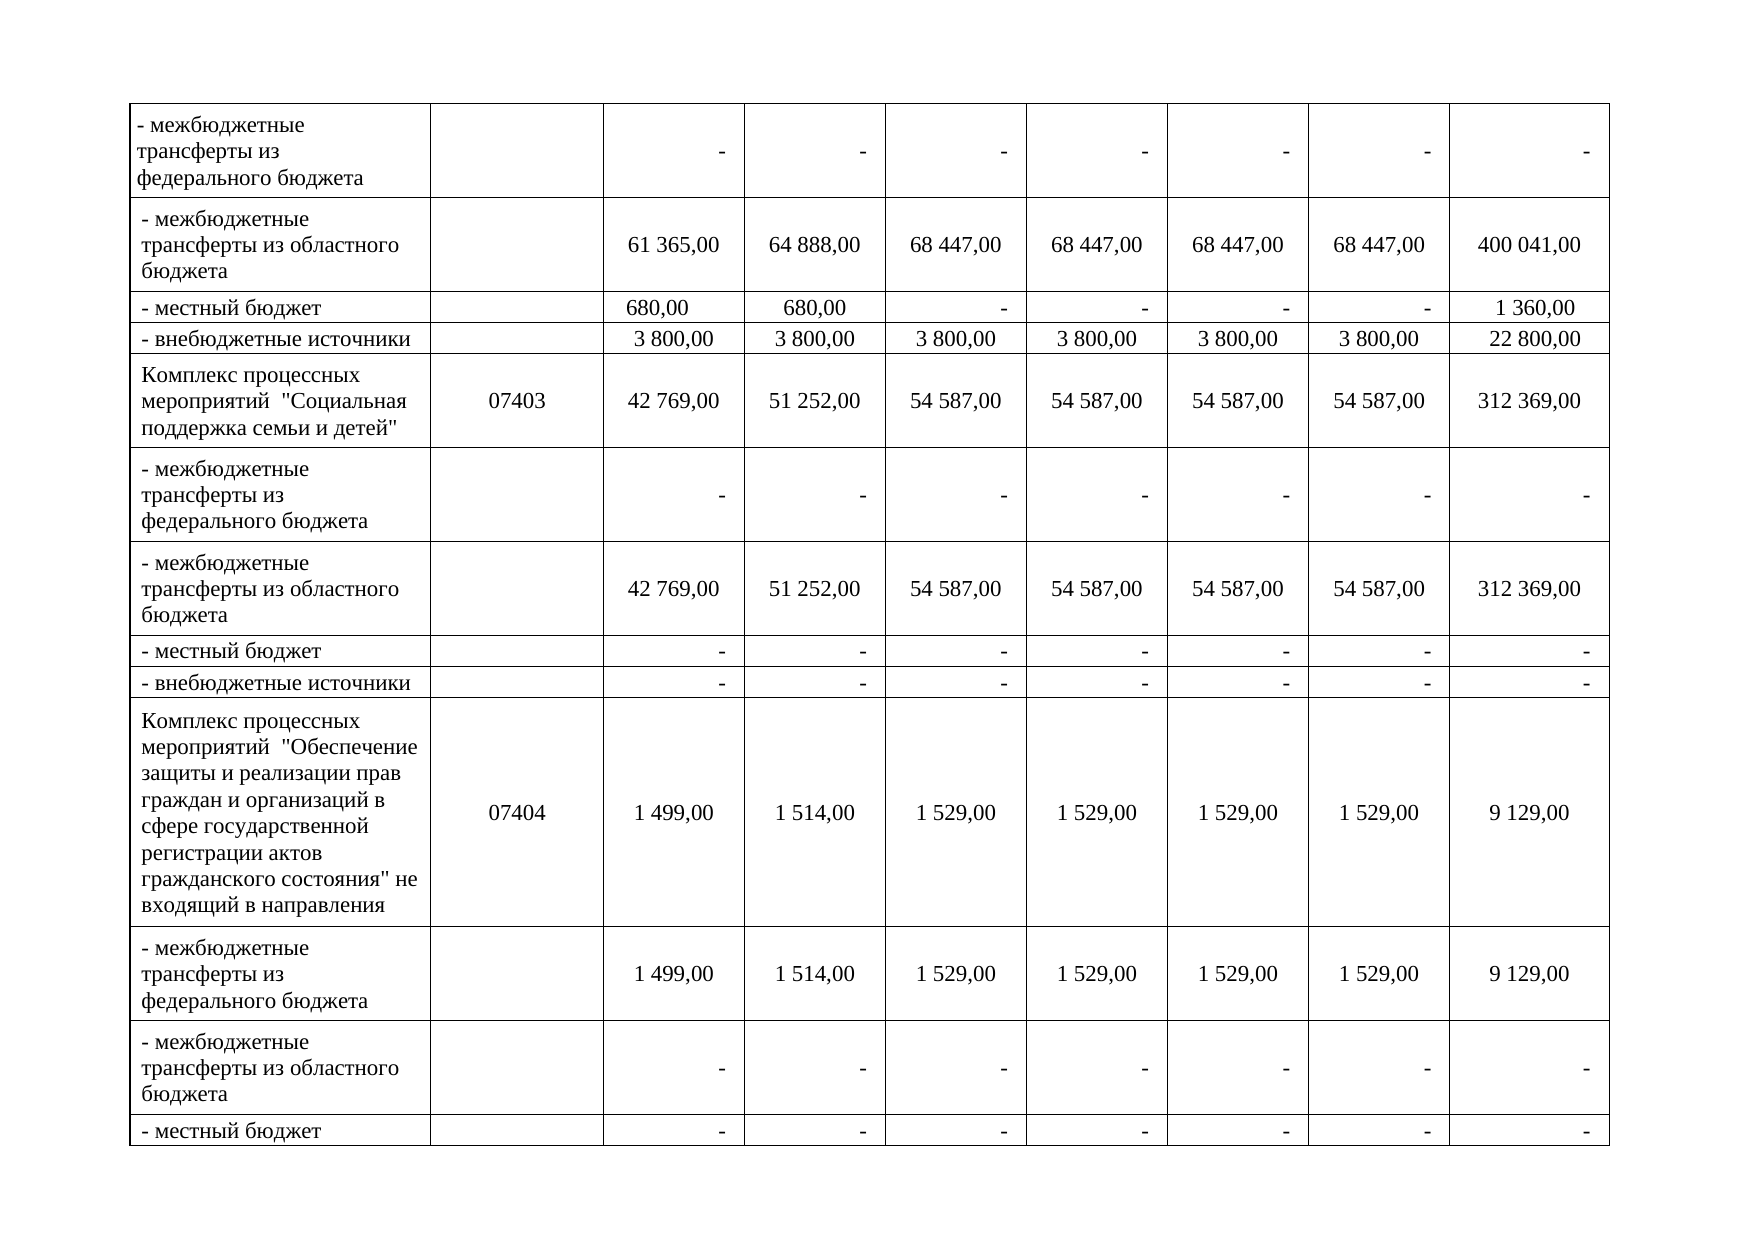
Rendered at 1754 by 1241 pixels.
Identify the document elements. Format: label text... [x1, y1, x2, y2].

table_cell - [1309, 292, 1449, 322]
table_cell 1 529,00 [1168, 698, 1308, 926]
table_cell - [604, 636, 744, 666]
table_cell - [886, 1021, 1026, 1114]
table_cell 1 529,00 [886, 698, 1026, 926]
table_cell 54 587,00 [1309, 354, 1449, 447]
table_cell - межбюджетные трансферты из областного бюджета [131, 198, 430, 291]
table_cell - [1168, 292, 1308, 322]
table_cell 9 129,00 [1450, 927, 1609, 1020]
table_cell [431, 323, 603, 353]
table_cell 07404 [431, 698, 603, 926]
table_cell 54 587,00 [1168, 542, 1308, 634]
table_cell 1 514,00 [745, 927, 885, 1020]
table_cell - [1450, 104, 1609, 197]
table_cell - [1450, 1021, 1609, 1114]
table_cell - [1450, 448, 1609, 541]
table_cell 3 800,00 [745, 323, 885, 353]
table_cell 68 447,00 [1027, 198, 1167, 291]
table_cell - [1027, 1021, 1167, 1114]
table_cell 07403 [431, 354, 603, 447]
table_cell - [1168, 104, 1308, 197]
table_cell 1 360,00 [1450, 292, 1609, 322]
table_cell 64 888,00 [745, 198, 885, 291]
table_cell - внебюджетные источники [131, 323, 430, 353]
table_cell - [604, 104, 744, 197]
table_cell - местный бюджет [131, 1115, 430, 1145]
table_cell - [1027, 667, 1167, 697]
table_cell Комплекс процессных мероприятий "Социальная поддержка семьи и детей" [131, 354, 430, 447]
table_cell - [1168, 1115, 1308, 1145]
table_cell 54 587,00 [886, 542, 1026, 634]
table_cell - [1168, 636, 1308, 666]
table_cell - [1168, 1021, 1308, 1114]
table_cell 54 587,00 [1309, 542, 1449, 634]
table_cell - [1027, 636, 1167, 666]
table_cell - [1027, 292, 1167, 322]
table_cell 54 587,00 [1027, 354, 1167, 447]
table_cell [431, 1021, 603, 1114]
table_cell 68 447,00 [886, 198, 1026, 291]
table_cell 68 447,00 [1168, 198, 1308, 291]
table_cell [431, 667, 603, 697]
table_cell - [604, 667, 744, 697]
table_cell 1 499,00 [604, 698, 744, 926]
table_cell Комплекс процессных мероприятий "Обеспечение защиты и реализации прав граждан и организаций в сфере государственной регистрации актов гражданского состояния" не входящий в направления [131, 698, 430, 926]
table_cell 1 529,00 [1309, 927, 1449, 1020]
table_cell 3 800,00 [604, 323, 744, 353]
table_cell 68 447,00 [1309, 198, 1449, 291]
table_cell 22 800,00 [1450, 323, 1609, 353]
table_cell - [1309, 636, 1449, 666]
table_cell - [745, 104, 885, 197]
table_cell 3 800,00 [1027, 323, 1167, 353]
table_cell 1 529,00 [1168, 927, 1308, 1020]
table_cell - [886, 104, 1026, 197]
table_cell 3 800,00 [886, 323, 1026, 353]
table_cell 1 529,00 [886, 927, 1026, 1020]
table_cell - [1168, 448, 1308, 541]
table_cell - межбюджетные трансферты из федерального бюджета [131, 104, 430, 197]
table_cell 1 529,00 [1309, 698, 1449, 926]
table_cell - [604, 448, 744, 541]
table_cell - [1027, 448, 1167, 541]
table_cell - межбюджетные трансферты из федерального бюджета [131, 448, 430, 541]
table_cell 51 252,00 [745, 542, 885, 634]
table_cell - [1027, 1115, 1167, 1145]
table_cell - [1450, 1115, 1609, 1145]
table_cell - [886, 667, 1026, 697]
table_cell - [1027, 104, 1167, 197]
table_cell - [886, 1115, 1026, 1145]
table_cell - [745, 448, 885, 541]
table_cell 54 587,00 [1027, 542, 1167, 634]
table_cell - [886, 636, 1026, 666]
table_cell - межбюджетные трансферты из федерального бюджета [131, 927, 430, 1020]
table_cell - местный бюджет [131, 292, 430, 322]
table_cell 1 529,00 [1027, 698, 1167, 926]
table_cell - [604, 1021, 744, 1114]
table_cell [431, 636, 603, 666]
table_cell 680,00 [604, 292, 744, 322]
table_cell - [886, 292, 1026, 322]
table_cell [431, 198, 603, 291]
table_cell - [1168, 667, 1308, 697]
table_cell 3 800,00 [1168, 323, 1308, 353]
table_cell 54 587,00 [1168, 354, 1308, 447]
table_cell 42 769,00 [604, 542, 744, 634]
table_cell - межбюджетные трансферты из областного бюджета [131, 1021, 430, 1114]
table_cell - [745, 1115, 885, 1145]
table_cell 1 499,00 [604, 927, 744, 1020]
table_cell [431, 448, 603, 541]
table_cell - [1309, 1021, 1449, 1114]
table_cell 51 252,00 [745, 354, 885, 447]
table_cell - [1309, 667, 1449, 697]
table_cell - [1309, 1115, 1449, 1145]
table_cell [431, 542, 603, 634]
table_cell 42 769,00 [604, 354, 744, 447]
table_cell 680,00 [745, 292, 885, 322]
table_cell 61 365,00 [604, 198, 744, 291]
table_cell - местный бюджет [131, 636, 430, 666]
table_cell - [1309, 104, 1449, 197]
table_cell - [1450, 636, 1609, 666]
table_cell [431, 104, 603, 197]
table_cell - [745, 636, 885, 666]
table_cell - [604, 1115, 744, 1145]
table_cell 400 041,00 [1450, 198, 1609, 291]
table_cell [431, 1115, 603, 1145]
table_cell 312 369,00 [1450, 354, 1609, 447]
table_cell - [745, 667, 885, 697]
table_cell - межбюджетные трансферты из областного бюджета [131, 542, 430, 634]
table_cell [431, 927, 603, 1020]
table_cell 312 369,00 [1450, 542, 1609, 634]
table_cell - [886, 448, 1026, 541]
table_cell [431, 292, 603, 322]
table_cell 1 529,00 [1027, 927, 1167, 1020]
table_cell - внебюджетные источники [131, 667, 430, 697]
table_cell 9 129,00 [1450, 698, 1609, 926]
table_cell 54 587,00 [886, 354, 1026, 447]
table_cell - [1450, 667, 1609, 697]
table_cell 1 514,00 [745, 698, 885, 926]
table_cell - [745, 1021, 885, 1114]
table_cell 3 800,00 [1309, 323, 1449, 353]
table_cell - [1309, 448, 1449, 541]
